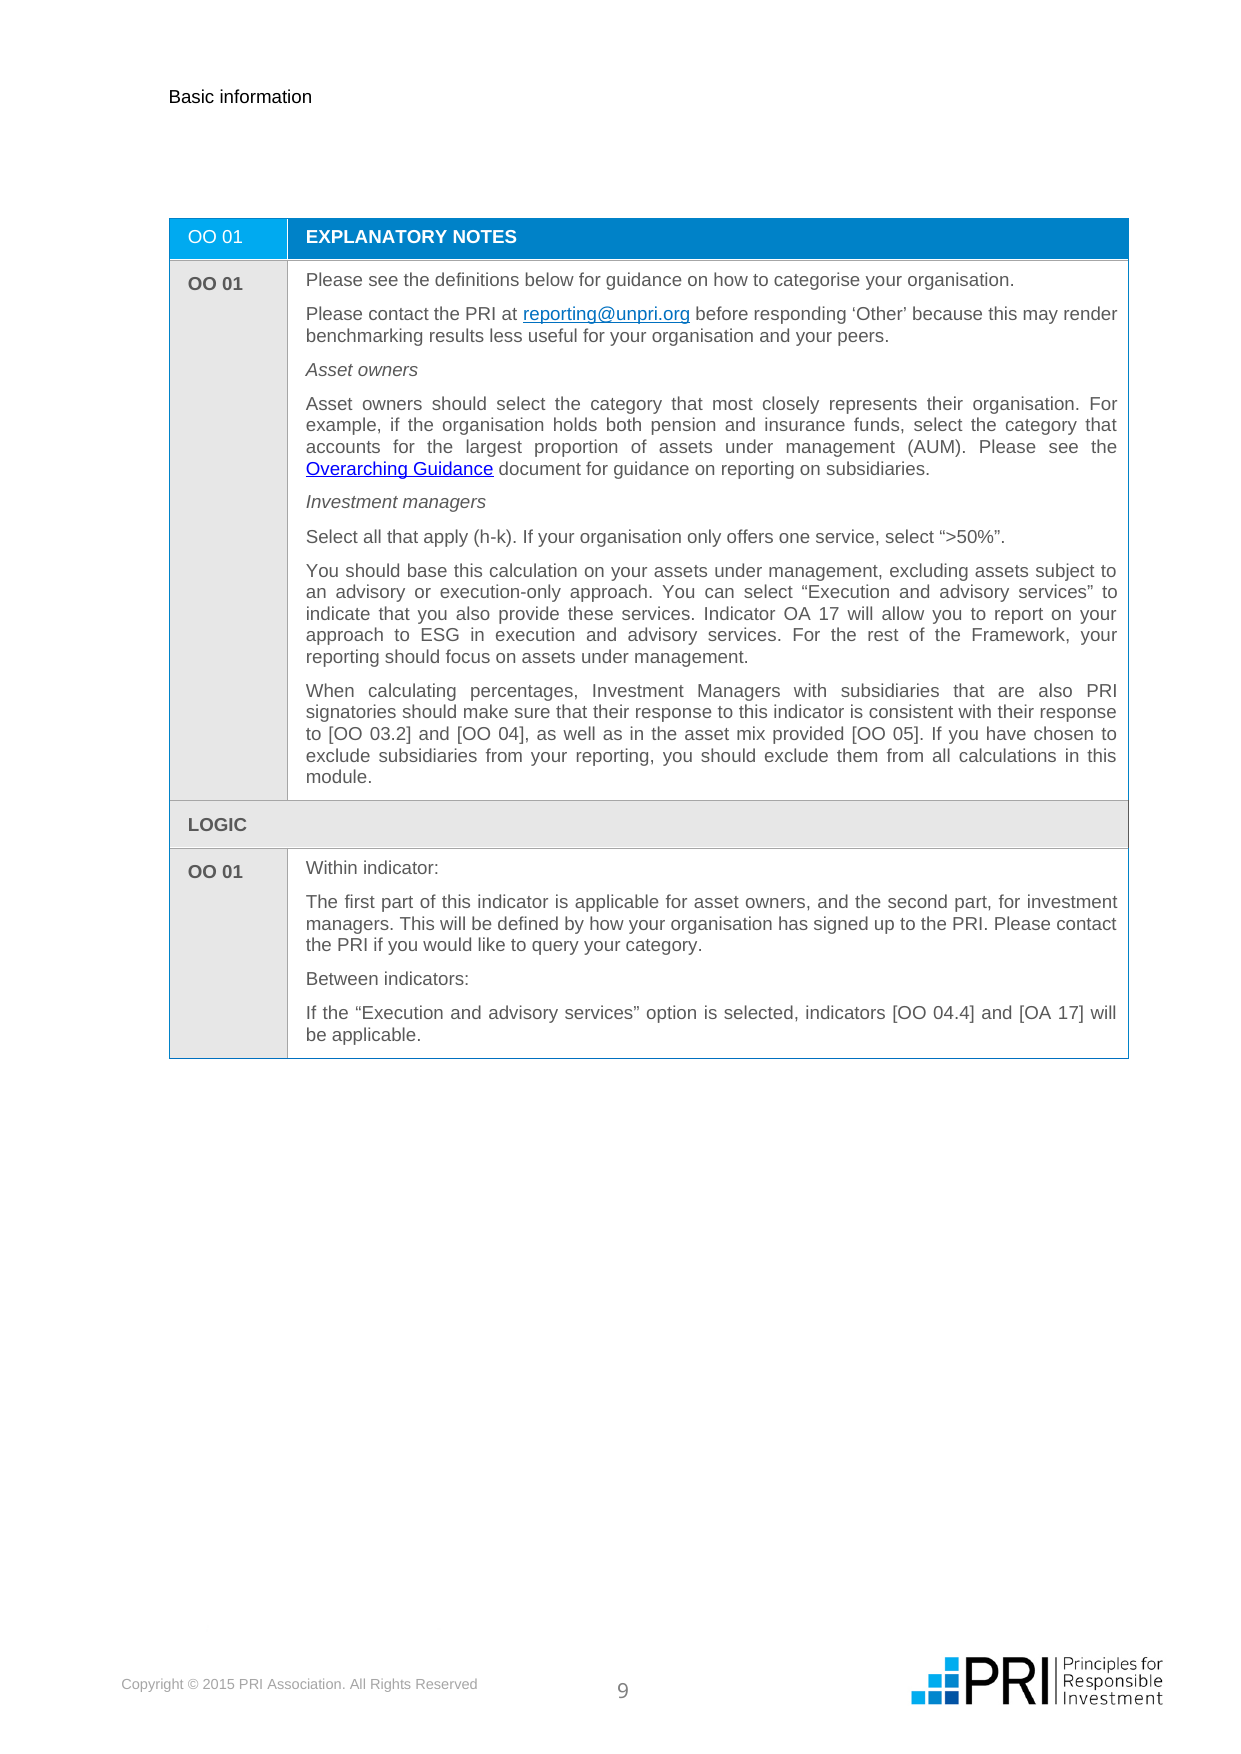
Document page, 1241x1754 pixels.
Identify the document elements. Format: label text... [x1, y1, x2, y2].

table_header EXPLANATORY NOTES [288, 219, 1128, 259]
picture [0, 1561, 1241, 1754]
table_cell OO 01 [170, 849, 287, 1058]
table_cell LOGIC [170, 801, 1128, 847]
table_cell OO 01 [170, 261, 287, 800]
table_cell Please see the definitions below for guidance on how to categorise your organisation. Please contact the PRI at reporting@unpri.org before responding ‘Other’ because this may render benchmarking results less useful for your organisation and your peers. Asset owners Asset owners should select the category that most closely represents their organisation. For example, if the organisation holds both pension and insurance funds, select the category that accounts for the largest proportion of assets under management (AUM). Please see the Overarching Guidance document for guidance on reporting on subsidiaries. Investment managers Select all that apply (h-k). If your organisation only offers one service, select “>50%”. You should base this calculation on your assets under management, excluding assets subject to an advisory or execution-only approach. You can select “Execution and advisory services” to indicate that you also provide these services. Indicator OA 17 will allow you to report on your approach to ESG in execution and advisory services. For the rest of the Framework, your reporting should focus on assets under management. When calculating percentages, Investment Managers with subsidiaries that are also PRI signatories should make sure that their response to this indicator is consistent with their response to [OO 03.2] and [OO 04], as well as in the asset mix provided [OO 05]. If you have chosen to exclude subsidiaries from your reporting, you should exclude them from all calculations in this module. [288, 261, 1128, 800]
table_cell Within indicator: The first part of this indicator is applicable for asset owners, and the second part, for investment managers. This will be defined by how your organisation has signed up to the PRI. Please contact the PRI if you would like to query your category. Between indicators: If the “Execution and advisory services” option is selected, indicators [OO 04.4] and [OA 17] will be applicable. [288, 849, 1128, 1058]
table_header OO 01 [170, 219, 287, 259]
